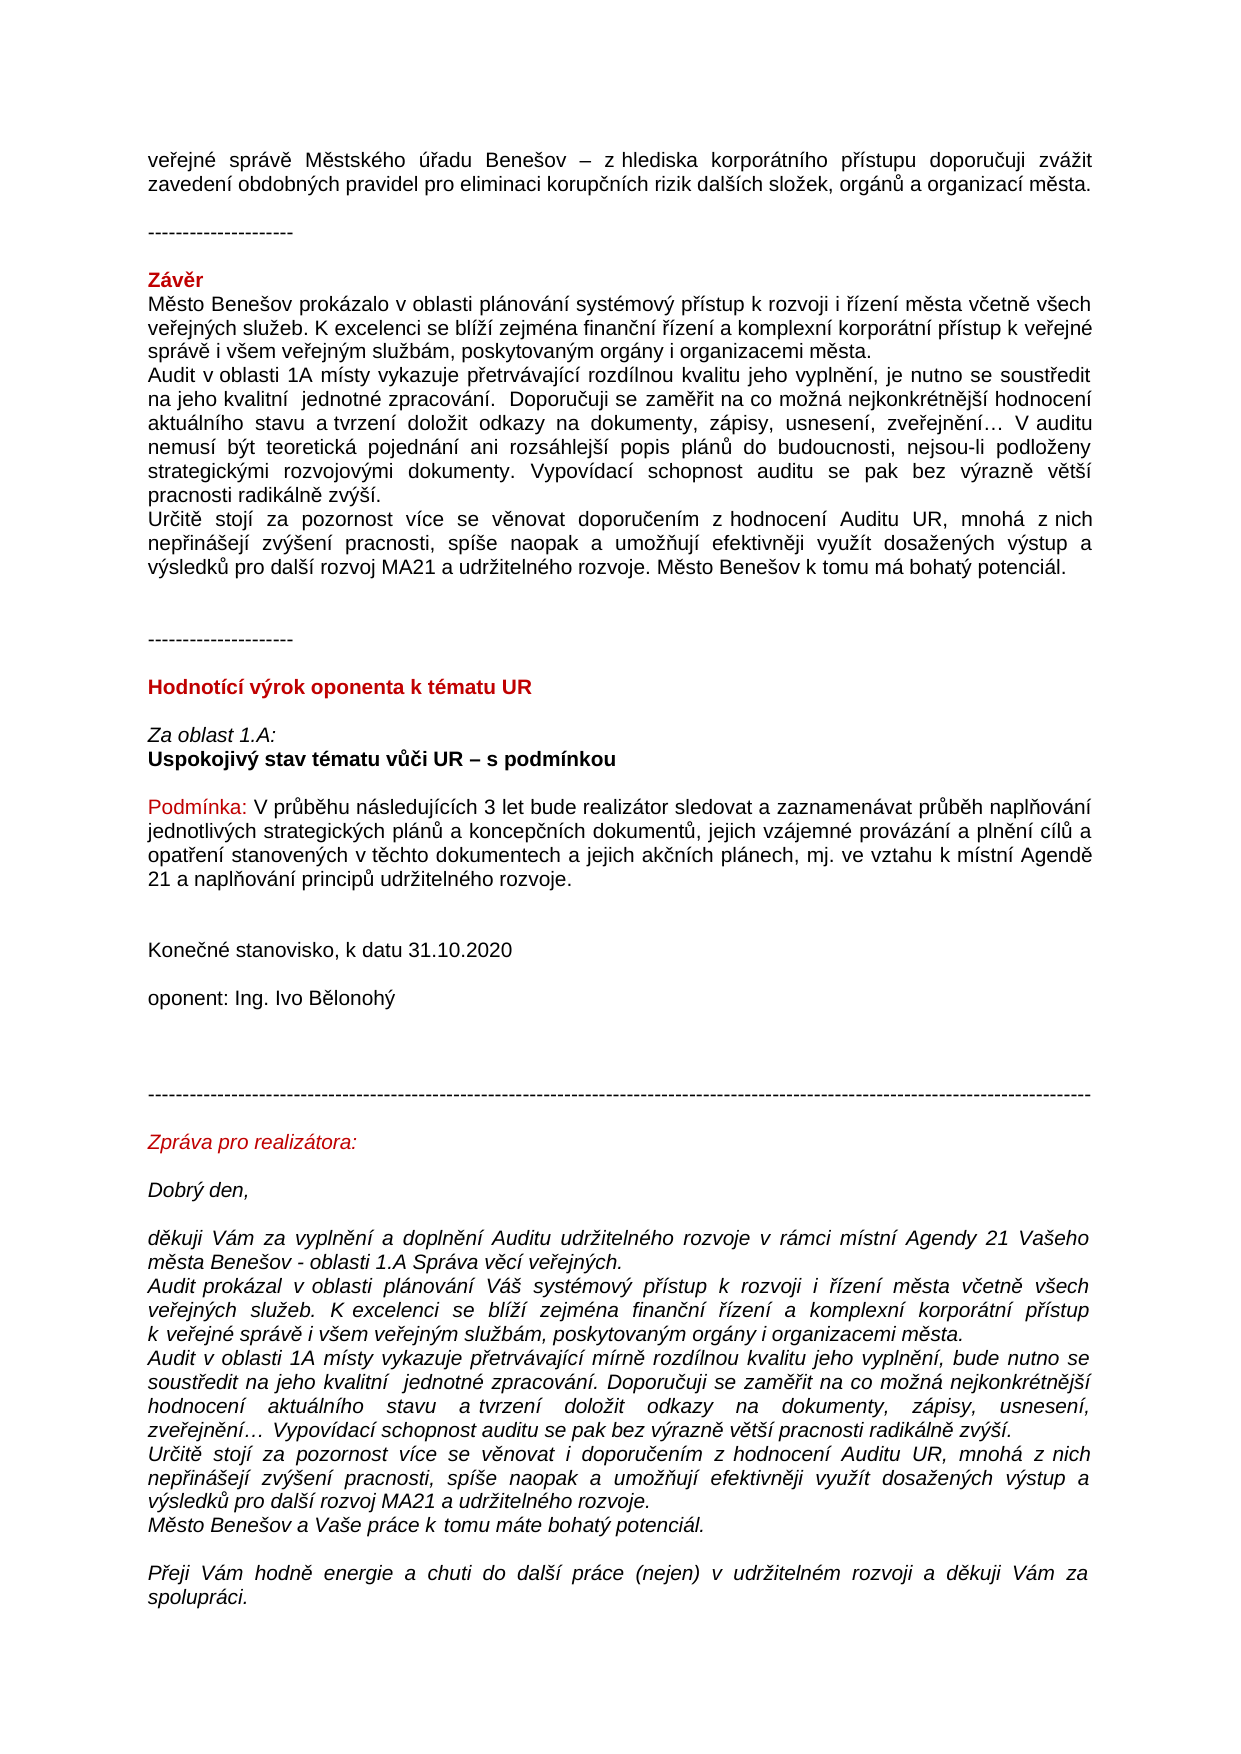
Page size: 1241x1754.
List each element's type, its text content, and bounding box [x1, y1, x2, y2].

text --------------------- [148, 627, 1093, 651]
text oponent: Ing. Ivo Bělonohý [148, 986, 1093, 1010]
text ---------------------------------------------------------------------------------------------------------------------------------------- [148, 1082, 1093, 1106]
text děkuji Vám za vyplnění a doplnění Auditu udržitelného rozvoje v rámci místní Agendy 21 Vašeho města Benešov - oblasti 1.A Správa věcí veřejných. [148, 1226, 1093, 1274]
text Za oblast 1.A: [148, 723, 1093, 747]
text Uspokojivý stav tématu vůči UR – s podmínkou [148, 747, 1093, 771]
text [148, 148, 1093, 196]
text Dobrý den, [148, 1178, 1093, 1202]
text Konečné stanovisko, k datu 31.10.2020 [148, 938, 1093, 962]
text Zpráva pro realizátora: [148, 1130, 1093, 1154]
text Hodnotící výrok oponenta k tématu UR [148, 675, 1093, 699]
text Určitě stojí za pozornost více se věnovat i doporučením z hodnocení Auditu UR, mnohá z nich nepřinášejí zvýšení pracnosti, spíše naopak a umožňují efektivněji využít dosažených výstup a výsledků pro další rozvoj MA21 a udržitelného rozvoje. [148, 1441, 1093, 1513]
text Audit prokázal v oblasti plánování Váš systémový přístup k rozvoji i řízení města včetně všech veřejných služeb. K excelenci se blíží zejména finanční řízení a komplexní korporátní přístup k veřejné správě i všem veřejným službám, poskytovaným orgány i organizacemi města. [148, 1274, 1093, 1346]
text Audit v oblasti 1A místy vykazuje přetrvávající rozdílnou kvalitu jeho vyplnění, je nutno se soustředit na jeho kvalitní jednotné zpracování. Doporučuji se zaměřit na co možná nejkonkrétnější hodnocení aktuálního stavu a tvrzení doložit odkazy na dokumenty, zápisy, usnesení, zveřejnění… V auditu nemusí být teoretická pojednání ani rozsáhlejší popis plánů do budoucnosti, nejsou-li podloženy strategickými rozvojovými dokumenty. Vypovídací schopnost auditu se pak bez výrazně větší pracnosti radikálně zvýší. [148, 363, 1093, 507]
text Závěr [148, 267, 1093, 291]
text Město Benešov a Vaše práce k tomu máte bohatý potenciál. [148, 1513, 1093, 1537]
text Podmínka: V průběhu následujících 3 let bude realizátor sledovat a zaznamenávat průběh naplňování jednotlivých strategických plánů a koncepčních dokumentů, jejich vzájemné provázání a plnění cílů a opatření stanovených v těchto dokumentech a jejich akčních plánech, mj. ve vztahu k místní Agendě 21 a naplňování principů udržitelného rozvoje. [148, 794, 1093, 890]
text Město Benešov prokázalo v oblasti plánování systémový přístup k rozvoji i řízení města včetně všech veřejných služeb. K excelenci se blíží zejména finanční řízení a komplexní korporátní přístup k veřejné správě i všem veřejným službám, poskytovaným orgány i organizacemi města. [148, 291, 1093, 363]
text --------------------- [148, 219, 1093, 243]
text Určitě stojí za pozornost více se věnovat doporučením z hodnocení Auditu UR, mnohá z nich nepřinášejí zvýšení pracnosti, spíše naopak a umožňují efektivněji využít dosažených výstup a výsledků pro další rozvoj MA21 a udržitelného rozvoje. Město Benešov k tomu má bohatý potenciál. [148, 507, 1093, 579]
text Audit v oblasti 1A místy vykazuje přetrvávající mírně rozdílnou kvalitu jeho vyplnění, bude nutno se soustředit na jeho kvalitní jednotné zpracování. Doporučuji se zaměřit na co možná nejkonkrétnější hodnocení aktuálního stavu a tvrzení doložit odkazy na dokumenty, zápisy, usnesení, zveřejnění… Vypovídací schopnost auditu se pak bez výrazně větší pracnosti radikálně zvýší. [148, 1346, 1093, 1441]
text Přeji Vám hodně energie a chuti do další práce (nejen) v udržitelném rozvoji a děkuji Vám za spolupráci. [148, 1561, 1093, 1609]
